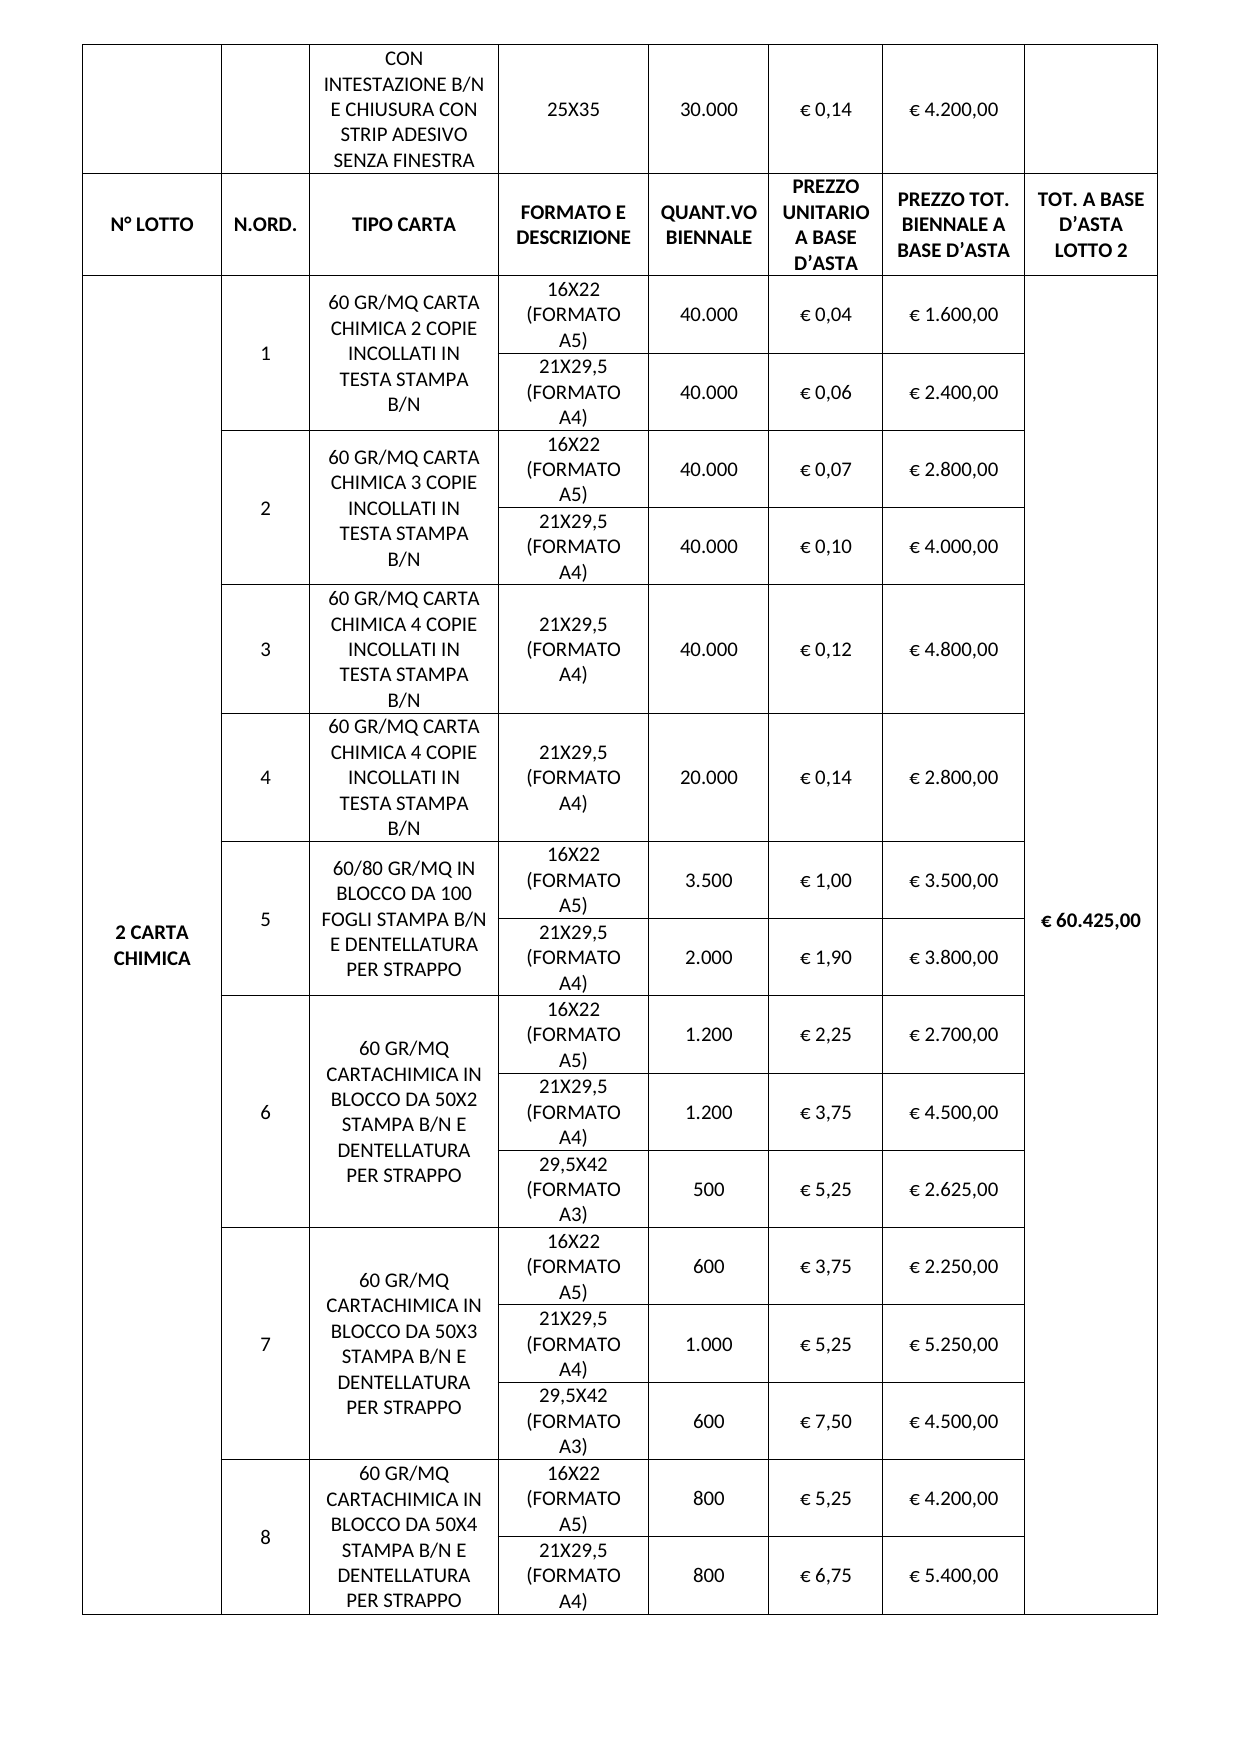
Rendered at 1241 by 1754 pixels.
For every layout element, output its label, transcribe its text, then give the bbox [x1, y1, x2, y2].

table_cell € 7,50 [769, 1383, 882, 1459]
table_cell 60 GR/MQ CARTA CHIMICA 4 COPIE INCOLLATI IN TESTA STAMPA B/N [310, 585, 498, 712]
table_cell € 2,25 [769, 996, 882, 1072]
table_cell € 0,10 [769, 508, 882, 584]
table_cell € 0,14 [769, 714, 882, 841]
table_cell 60/80 GR/MQ IN BLOCCO DA 100 FOGLI STAMPA B/N E DENTELLATURA PER STRAPPO [310, 842, 498, 995]
table_cell € 1,00 [769, 842, 882, 918]
table_cell € 2.400,00 [883, 354, 1024, 430]
table_cell € 2.800,00 [883, 714, 1024, 841]
table_cell € 4.500,00 [883, 1074, 1024, 1150]
table_cell 800 [649, 1537, 768, 1613]
table_cell 3 [222, 585, 309, 712]
table_cell € 0,04 [769, 276, 882, 352]
table_cell 21X29,5 (FORMATO A4) [499, 1305, 648, 1382]
table_cell € 2.625,00 [883, 1151, 1024, 1227]
table_cell 40.000 [649, 508, 768, 584]
table_cell 16X22 (FORMATO A5) [499, 1460, 648, 1536]
table_cell 2 [222, 431, 309, 584]
table_cell € 0,07 [769, 431, 882, 507]
table_cell € 2.250,00 [883, 1228, 1024, 1304]
table_cell € 5,25 [769, 1305, 882, 1382]
table_cell 21X29,5 (FORMATO A4) [499, 1537, 648, 1613]
table_cell 600 [649, 1383, 768, 1459]
table_cell € 4.000,00 [883, 508, 1024, 584]
table_cell 40.000 [649, 585, 768, 712]
table_cell 7 [222, 1228, 309, 1459]
table_cell € 0,14 [769, 45, 882, 172]
table_cell € 2.700,00 [883, 996, 1024, 1072]
table_cell € 60.425,00 [1025, 276, 1157, 1613]
table_cell 500 [649, 1151, 768, 1227]
table_cell € 3,75 [769, 1074, 882, 1150]
table_cell 60 GR/MQ CARTACHIMICA IN BLOCCO DA 50X3 STAMPA B/N E DENTELLATURA PER STRAPPO [310, 1228, 498, 1459]
table_cell € 3.500,00 [883, 842, 1024, 918]
table_cell € 0,06 [769, 354, 882, 430]
table_cell 25X35 [499, 45, 648, 172]
table_cell 16X22 (FORMATO A5) [499, 842, 648, 918]
table_cell 8 [222, 1460, 309, 1613]
table_cell 60 GR/MQ CARTACHIMICA IN BLOCCO DA 50X4 STAMPA B/N E DENTELLATURA PER STRAPPO [310, 1460, 498, 1613]
table_cell FORMATO E DESCRIZIONE [499, 174, 648, 275]
table_cell 600 [649, 1228, 768, 1304]
table_cell € 5,25 [769, 1460, 882, 1536]
table_cell 2.000 [649, 919, 768, 995]
table_cell 6 [222, 996, 309, 1227]
table_cell 21X29,5 (FORMATO A4) [499, 919, 648, 995]
table_cell € 1.600,00 [883, 276, 1024, 352]
table_cell 20.000 [649, 714, 768, 841]
table_cell € 3.800,00 [883, 919, 1024, 995]
table_cell 16X22 (FORMATO A5) [499, 431, 648, 507]
table_cell 40.000 [649, 276, 768, 352]
table_cell € 6,75 [769, 1537, 882, 1613]
table_cell 16X22 (FORMATO A5) [499, 1228, 648, 1304]
table_cell € 1,90 [769, 919, 882, 995]
table_cell 29,5X42 (FORMATO A3) [499, 1151, 648, 1227]
table_cell € 4.200,00 [883, 1460, 1024, 1536]
table_cell € 4.500,00 [883, 1383, 1024, 1459]
table_cell 1.000 [649, 1305, 768, 1382]
table_cell 40.000 [649, 354, 768, 430]
table_cell 29,5X42 (FORMATO A3) [499, 1383, 648, 1459]
table_cell N° LOTTO [83, 174, 221, 275]
table_cell 60 GR/MQ CARTA CHIMICA 4 COPIE INCOLLATI IN TESTA STAMPA B/N [310, 714, 498, 841]
table_cell 30.000 [649, 45, 768, 172]
table_cell € 5.250,00 [883, 1305, 1024, 1382]
table_cell 3.500 [649, 842, 768, 918]
table_cell 60 GR/MQ CARTACHIMICA IN BLOCCO DA 50X2 STAMPA B/N E DENTELLATURA PER STRAPPO [310, 996, 498, 1227]
table_cell 21X29,5 (FORMATO A4) [499, 1074, 648, 1150]
table_cell QUANT.VO BIENNALE [649, 174, 768, 275]
table_cell € 0,12 [769, 585, 882, 712]
table_cell € 5,25 [769, 1151, 882, 1227]
table_cell 1.200 [649, 996, 768, 1072]
table_cell 2 CARTA CHIMICA [83, 276, 221, 1613]
table_cell 16X22 (FORMATO A5) [499, 276, 648, 352]
table_cell € 4.200,00 [883, 45, 1024, 172]
table_cell TIPO CARTA [310, 174, 498, 275]
table_cell € 2.800,00 [883, 431, 1024, 507]
table_cell 1 [222, 276, 309, 430]
table_cell 4 [222, 714, 309, 841]
table_cell 5 [222, 842, 309, 995]
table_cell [310, 45, 498, 172]
table_cell 21X29,5 (FORMATO A4) [499, 585, 648, 712]
table_cell N.ORD. [222, 174, 309, 275]
table_cell TOT. A BASE D’ASTA LOTTO 2 [1025, 174, 1157, 275]
table_cell 21X29,5 (FORMATO A4) [499, 508, 648, 584]
table_cell 1.200 [649, 1074, 768, 1150]
table_cell 60 GR/MQ CARTA CHIMICA 3 COPIE INCOLLATI IN TESTA STAMPA B/N [310, 431, 498, 584]
table_cell PREZZO TOT. BIENNALE A BASE D’ASTA [883, 174, 1024, 275]
table_cell 21X29,5 (FORMATO A4) [499, 354, 648, 430]
table_cell 800 [649, 1460, 768, 1536]
table_cell 16X22 (FORMATO A5) [499, 996, 648, 1072]
table_cell € 5.400,00 [883, 1537, 1024, 1613]
table_cell € 3,75 [769, 1228, 882, 1304]
table_cell 40.000 [649, 431, 768, 507]
table_cell 60 GR/MQ CARTA CHIMICA 2 COPIE INCOLLATI IN TESTA STAMPA B/N [310, 276, 498, 430]
table_cell 21X29,5 (FORMATO A4) [499, 714, 648, 841]
table_cell PREZZO UNITARIO A BASE D’ASTA [769, 174, 882, 275]
table_cell € 4.800,00 [883, 585, 1024, 712]
